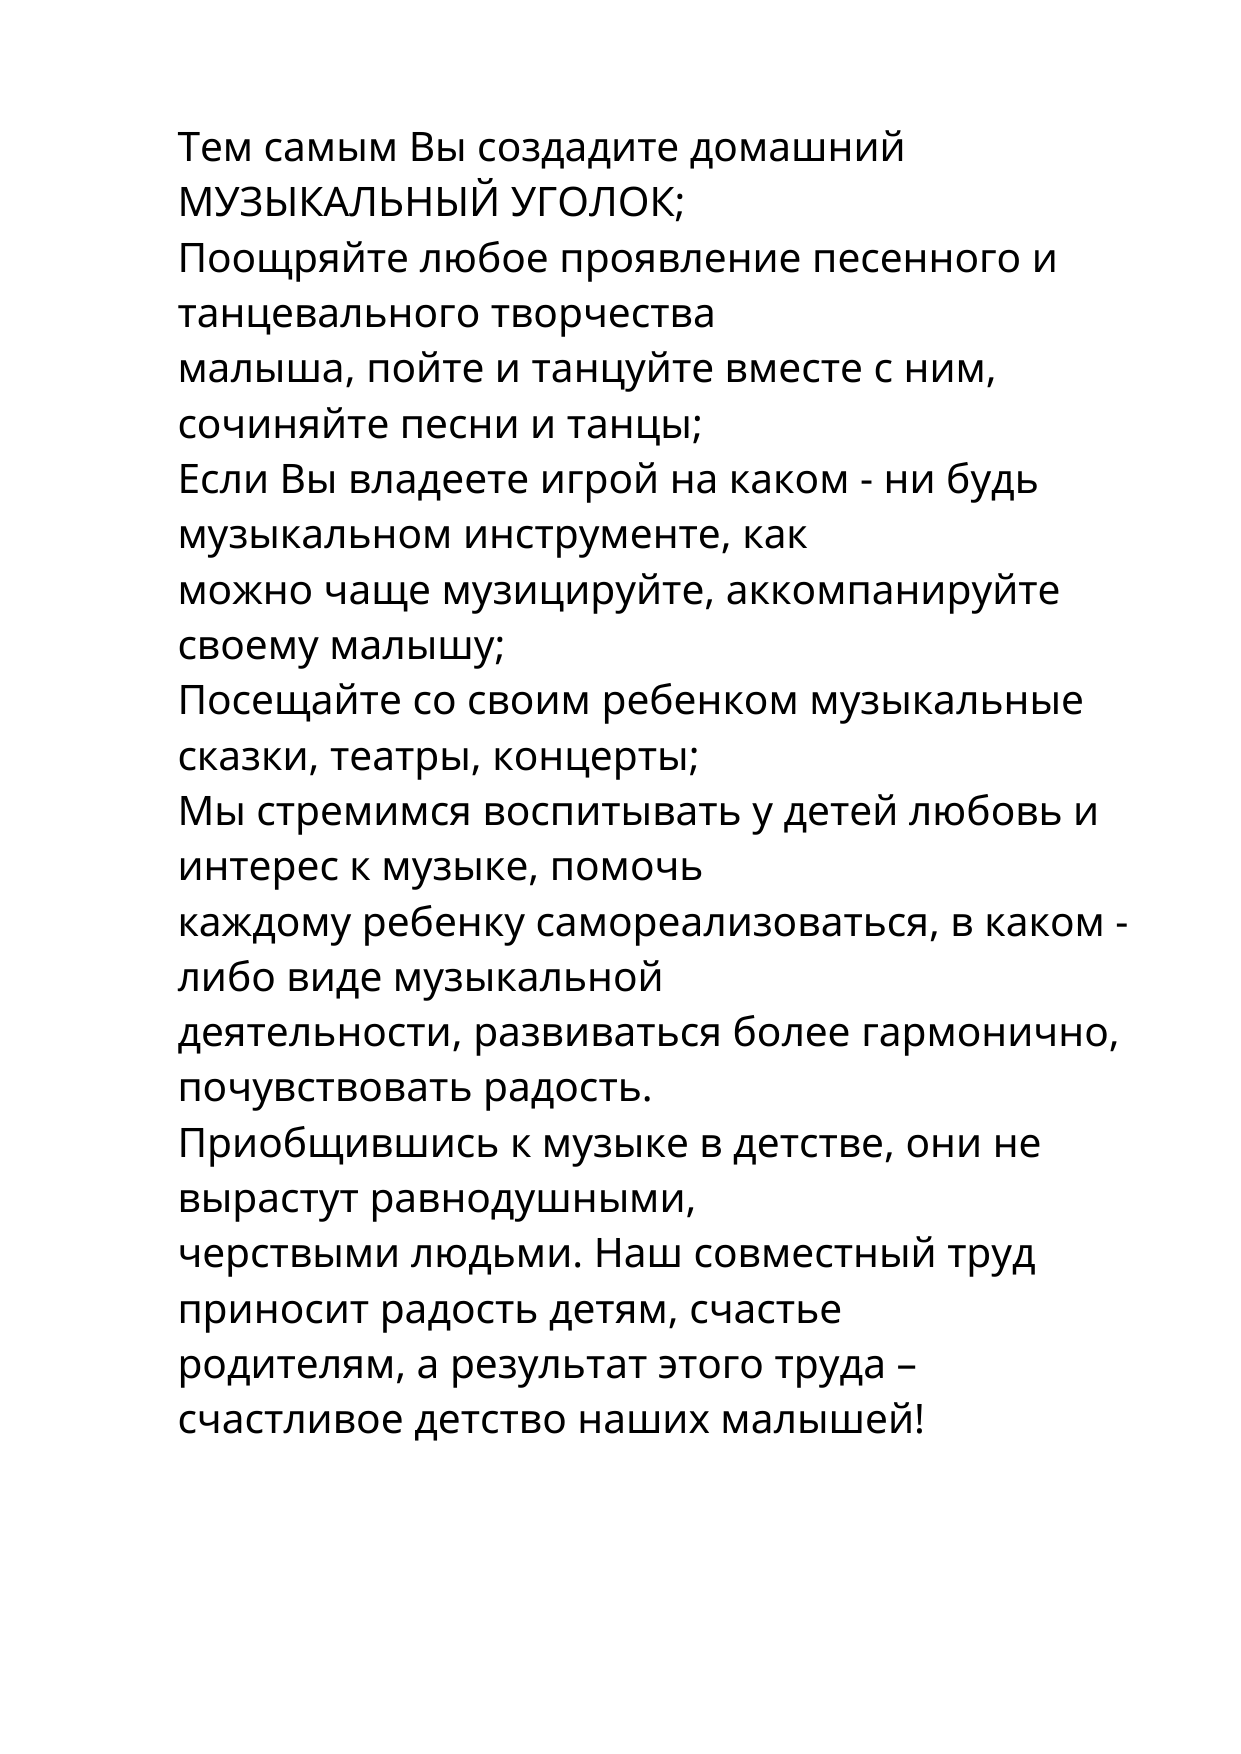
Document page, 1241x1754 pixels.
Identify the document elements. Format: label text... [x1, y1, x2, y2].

text малыша, пойте и танцуйте вместе с ним, сочиняйте песни и танцы; [177, 339, 1152, 450]
text Мы стремимся воспитывать у детей любовь и интерес к музыке, помочь [177, 782, 1152, 892]
text родителям, а результат этого труда – счастливое детство наших малышей! [177, 1335, 1152, 1446]
text Приобщившись к музыке в детстве, они не вырастут равнодушными, [177, 1114, 1152, 1224]
text каждому ребенку самореализоваться, в каком - либо виде музыкальной [177, 892, 1152, 1003]
text можно чаще музицируйте, аккомпанируйте своему малышу; [177, 561, 1152, 671]
text Поощряйте любое проявление песенного и танцевального творчества [177, 229, 1152, 339]
text Тем самым Вы создадите домашний МУЗЫКАЛЬНЫЙ УГОЛОК; [177, 118, 1152, 229]
text черствыми людьми. Наш совместный труд приносит радость детям, счастье [177, 1224, 1152, 1335]
text Посещайте со своим ребенком музыкальные сказки, театры, концерты; [177, 671, 1152, 782]
text Если Вы владеете игрой на каком - ни будь музыкальном инструменте, как [177, 450, 1152, 561]
text деятельности, развиваться более гармонично, почувствовать радость. [177, 1003, 1152, 1114]
